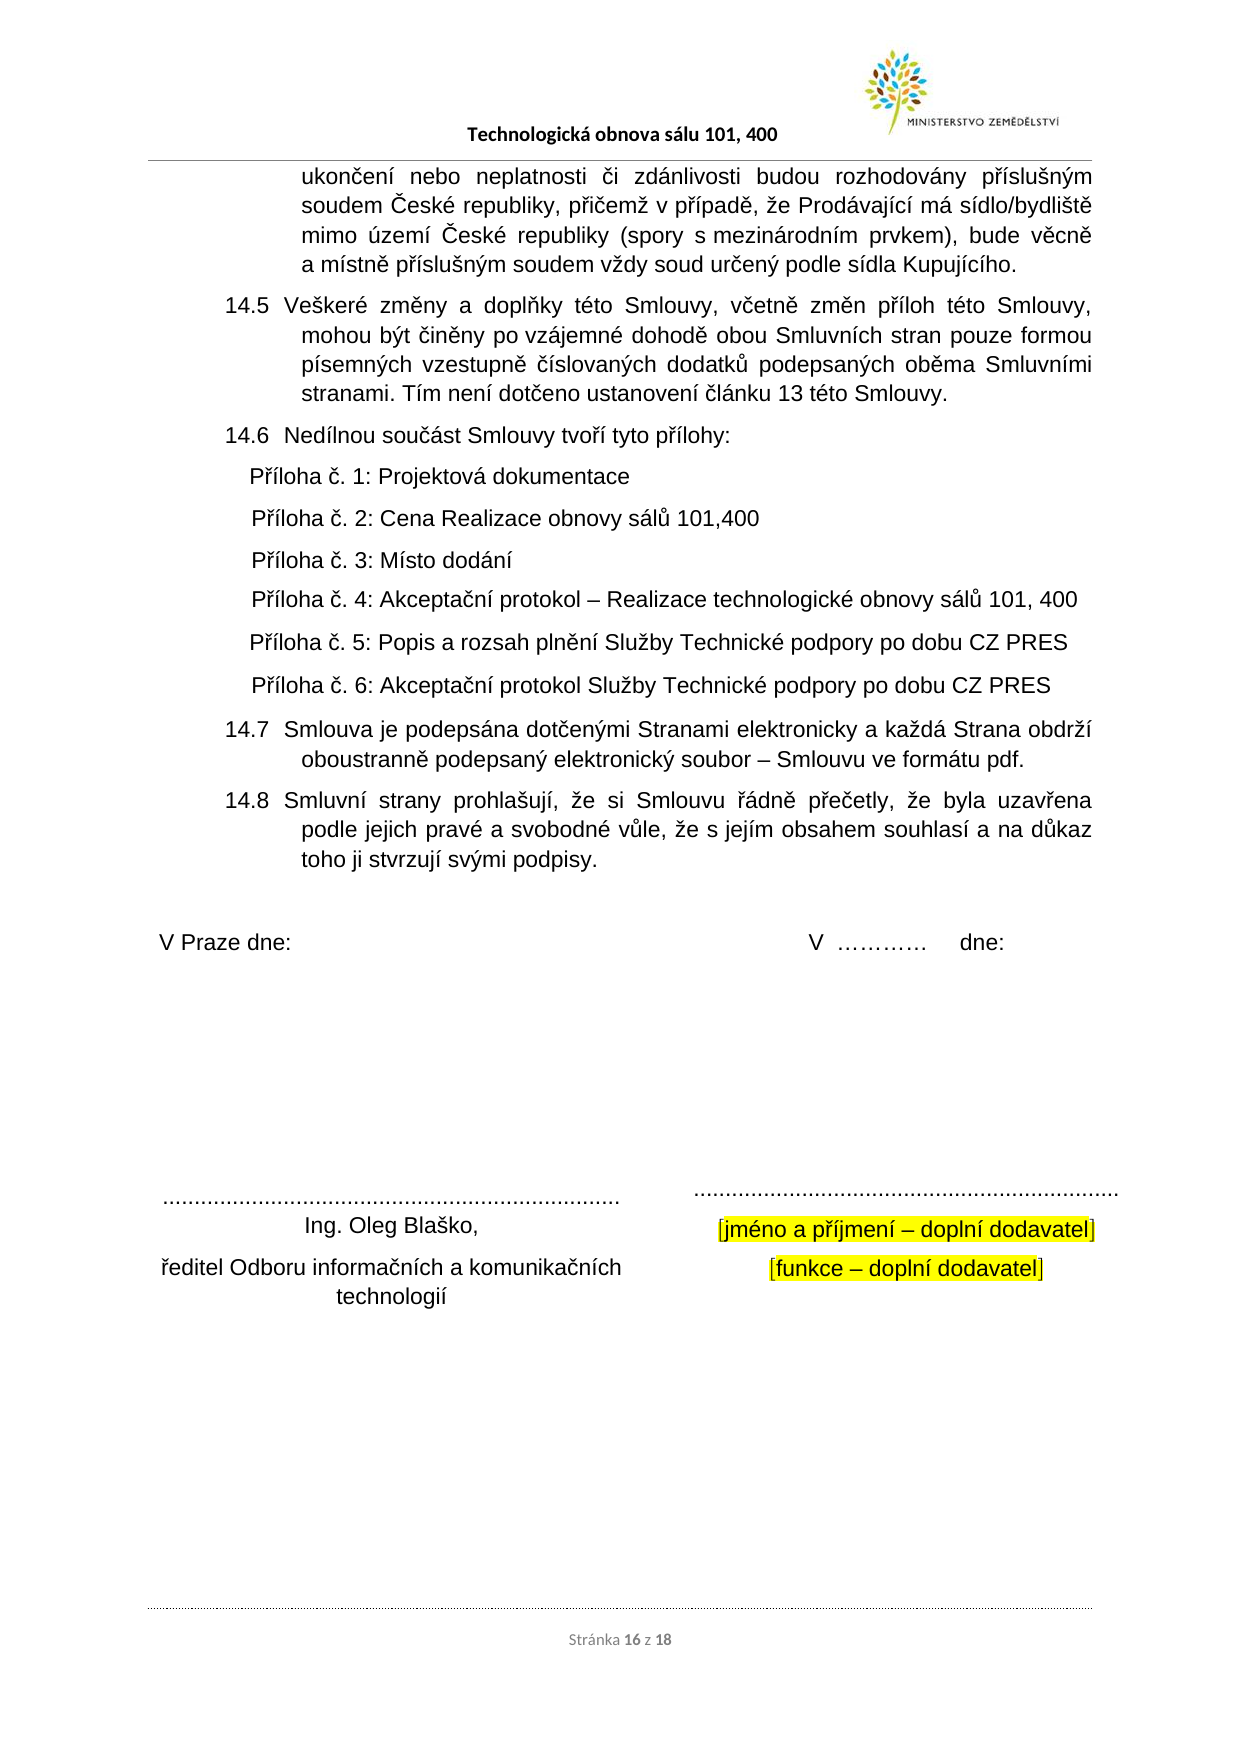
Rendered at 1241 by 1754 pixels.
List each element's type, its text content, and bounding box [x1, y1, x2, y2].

text Příloha č. 4: Akceptační protokol – Realizace technologické obnovy sálů 101, 400 [0, 586, 1092, 613]
table_cell ................................................................... jméno a příjmení – doplní dodavatel funkce – doplní dodavatel [635, 1127, 1178, 1323]
table_cell ........................................................................ Ing. Oleg Blaško, ředitel Odboru informačních a komunikačních technologií [148, 1127, 635, 1323]
text Příloha č. 5: Popis a rozsah plnění Služby Technické podpory po dobu CZ PRES [236, 629, 1092, 655]
text Veškeré změny a doplňky této Smlouvy, včetně změn příloh této Smlouvy, mohou být činěny po vzájemné dohodě obou Smluvních stran pouze formou písemných vzestupně číslovaných dodatků podepsaných oběma Smluvními stranami. Tím není dotčeno ustanovení článku 13 této Smlouvy. [224, 291, 1092, 407]
text Smluvní strany prohlašují, že si Smlouvu řádně přečetly, že byla uzavřena podle jejich pravé a svobodné vůle, že s jejím obsahem souhlasí a na důkaz toho ji stvrzují svými podpisy. [224, 785, 1092, 873]
text Příloha č. 6: Akceptační protokol Služby Technické podpory po dobu CZ PRES [251, 672, 1092, 698]
list Příloha č. 3: Místo dodání [251, 545, 1092, 574]
text Nedílnou součást Smlouvy tvoří tyto přílohy: [224, 420, 1092, 449]
picture [854, 40, 1074, 145]
table_header V Praze dne: [148, 927, 635, 1127]
table_header V ………… dne: [635, 927, 1178, 1127]
list Příloha č. 1: Projektová dokumentace [236, 461, 1092, 491]
text Smlouva je podepsána dotčenými Stranami elektronicky a každá Strana obdrží oboustranně podepsaný elektronický soubor – Smlouvu ve formátu pdf. [224, 714, 1092, 773]
list Příloha č. 2: Cena Realizace obnovy sálů 101,400 [251, 503, 1092, 532]
